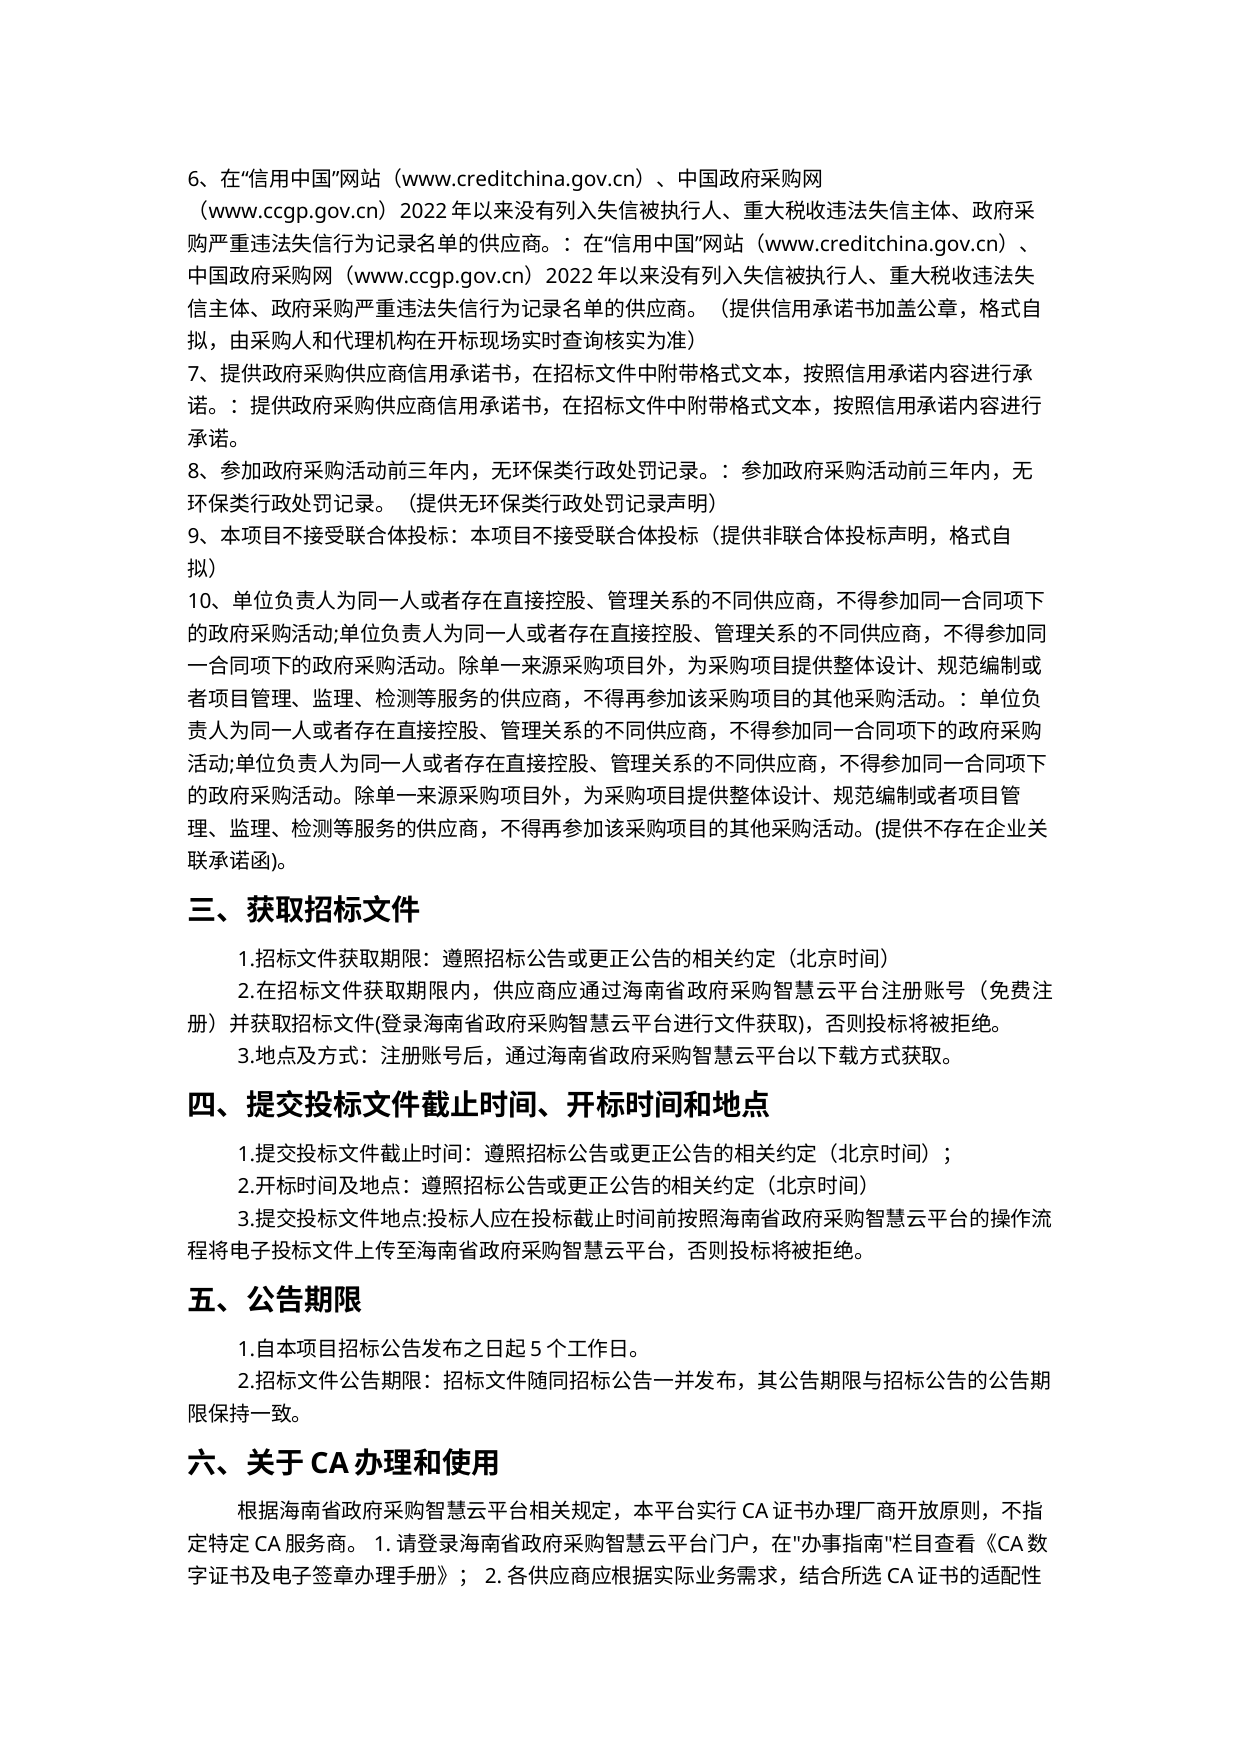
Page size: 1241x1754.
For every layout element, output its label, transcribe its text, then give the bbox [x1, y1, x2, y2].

text 六、关于CA办理和使用 [187, 1429, 1053, 1494]
text 1.自本项目招标公告发布之日起5个工作日。 [187, 1332, 1053, 1364]
text 7、提供政府采购供应商信用承诺书，在招标文件中附带格式文本，按照信用承诺内容进行承诺。：提供政府采购供应商信用承诺书，在招标文件中附带格式文本，按照信用承诺内容进行承诺。 [187, 357, 1053, 454]
text 3.提交投标文件地点:投标人应在投标截止时间前按照海南省政府采购智慧云平台的操作流程将电子投标文件上传至海南省政府采购智慧云平台，否则投标将被拒绝。 [187, 1202, 1053, 1267]
text 2.在招标文件获取期限内，供应商应通过海南省政府采购智慧云平台注册账号（免费注册）并获取招标文件(登录海南省政府采购智慧云平台进行文件获取)，否则投标将被拒绝。 [187, 974, 1053, 1039]
text 四、提交投标文件截止时间、开标时间和地点 [187, 1072, 1053, 1137]
text 6、在“信用中国”网站（www.creditchina.gov.cn）、中国政府采购网（www.ccgp.gov.cn）2022年以来没有列入失信被执行人、重大税收违法失信主体、政府采购严重违法失信行为记录名单的供应商。：在“信用中国”网站（www.creditchina.gov.cn）、中国政府采购网（www.ccgp.gov.cn）2022年以来没有列入失信被执行人、重大税收违法失信主体、政府采购严重违法失信行为记录名单的供应商。（提供信用承诺书加盖公章，格式自拟，由采购人和代理机构在开标现场实时查询核实为准） [187, 162, 1053, 357]
text 10、单位负责人为同一人或者存在直接控股、管理关系的不同供应商，不得参加同一合同项下的政府采购活动;单位负责人为同一人或者存在直接控股、管理关系的不同供应商，不得参加同一合同项下的政府采购活动。除单一来源采购项目外，为采购项目提供整体设计、规范编制或者项目管理、监理、检测等服务的供应商，不得再参加该采购项目的其他采购活动。：单位负责人为同一人或者存在直接控股、管理关系的不同供应商，不得参加同一合同项下的政府采购活动;单位负责人为同一人或者存在直接控股、管理关系的不同供应商，不得参加同一合同项下的政府采购活动。除单一来源采购项目外，为采购项目提供整体设计、规范编制或者项目管理、监理、检测等服务的供应商，不得再参加该采购项目的其他采购活动。(提供不存在企业关联承诺函)。 [187, 584, 1053, 877]
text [187, 1494, 1053, 1592]
text 8、参加政府采购活动前三年内，无环保类行政处罚记录。：参加政府采购活动前三年内，无环保类行政处罚记录。（提供无环保类行政处罚记录声明） [187, 454, 1053, 519]
text 1.招标文件获取期限：遵照招标公告或更正公告的相关约定（北京时间） [187, 942, 1053, 974]
text 9、本项目不接受联合体投标：本项目不接受联合体投标（提供非联合体投标声明，格式自拟） [187, 519, 1053, 584]
text 五、公告期限 [187, 1267, 1053, 1332]
text 1.提交投标文件截止时间：遵照招标公告或更正公告的相关约定（北京时间）； [187, 1137, 1053, 1169]
text 3.地点及方式：注册账号后，通过海南省政府采购智慧云平台以下载方式获取。 [187, 1039, 1053, 1072]
text 三、获取招标文件 [187, 877, 1053, 942]
text 2.招标文件公告期限：招标文件随同招标公告一并发布，其公告期限与招标公告的公告期限保持一致。 [187, 1364, 1053, 1429]
text 2.开标时间及地点：遵照招标公告或更正公告的相关约定（北京时间） [187, 1169, 1053, 1202]
